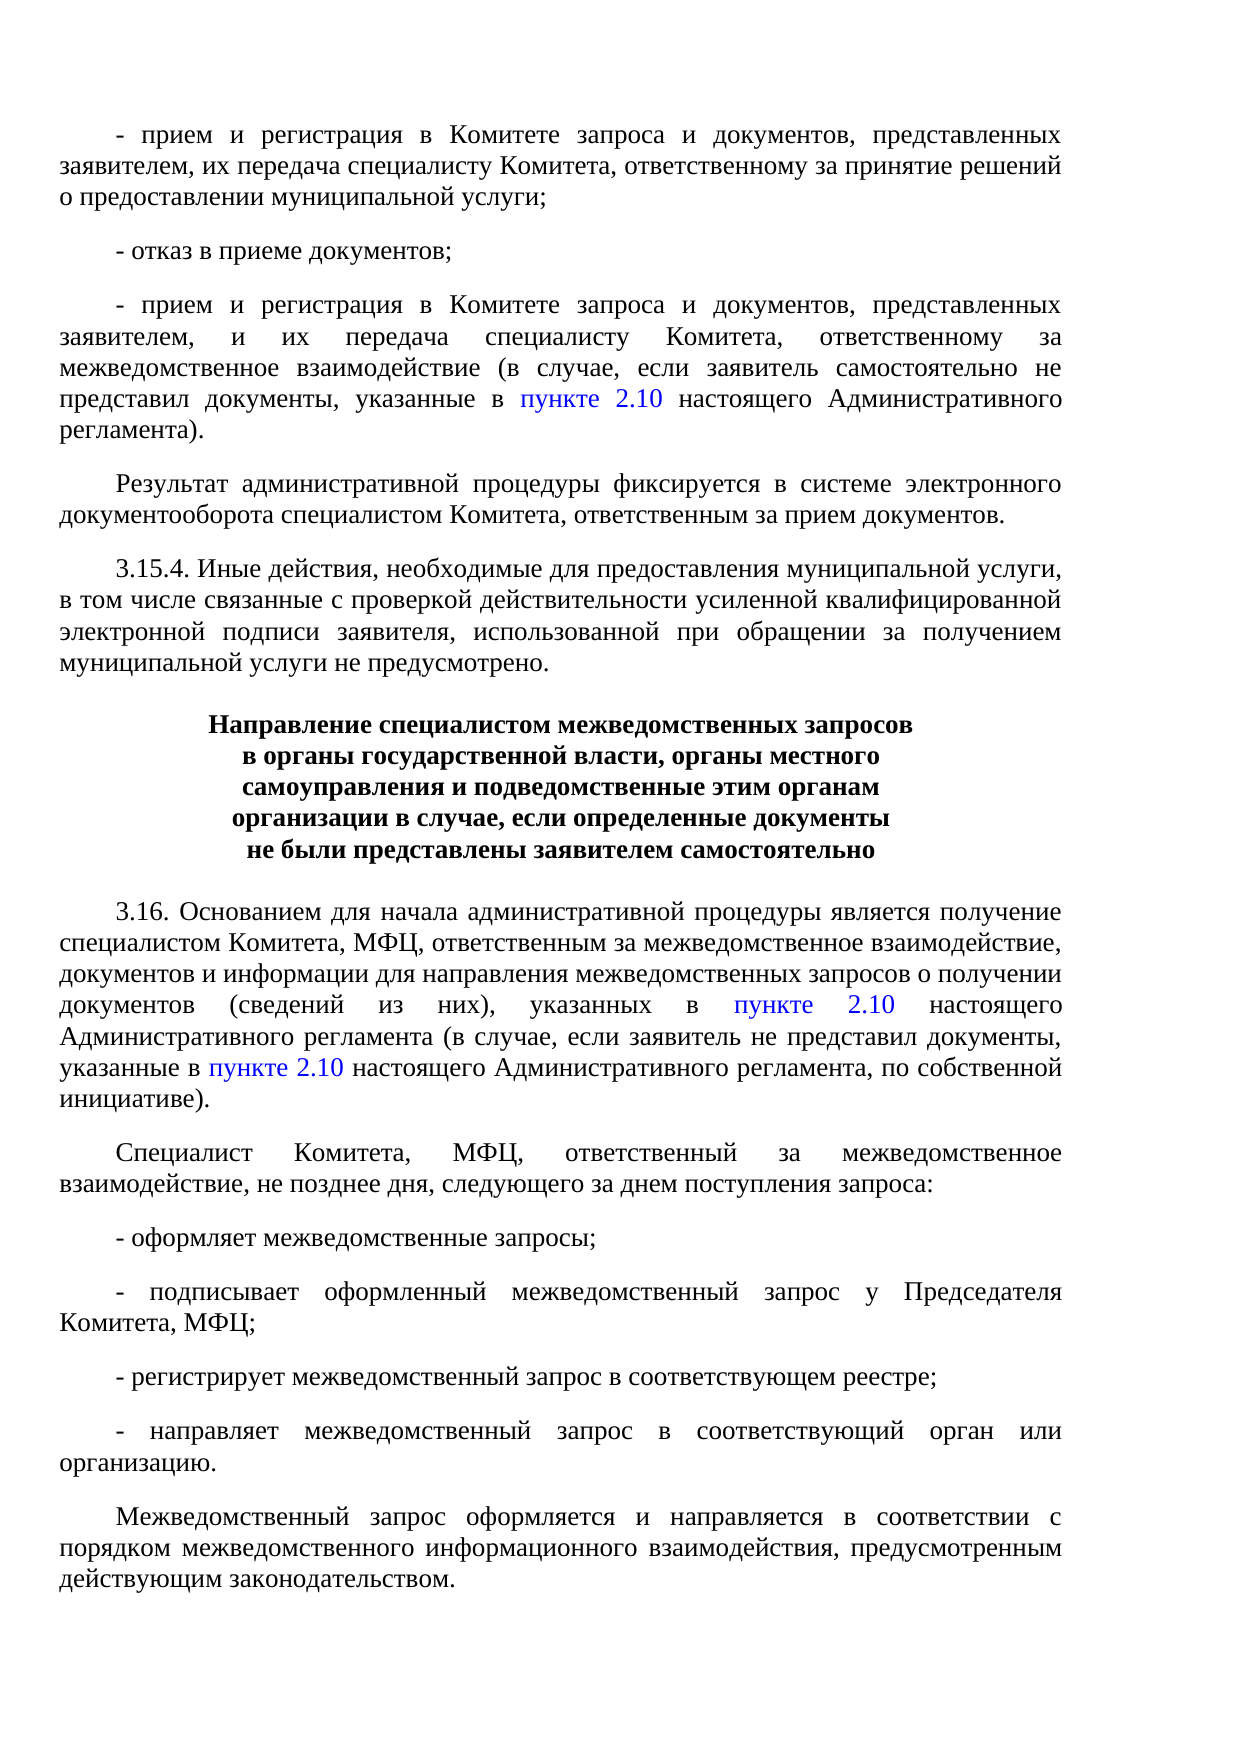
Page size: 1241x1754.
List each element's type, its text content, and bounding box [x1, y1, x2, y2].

text 3.16. Основанием для начала административной процедуры является получение специалистом Комитета, МФЦ, ответственным за межведомственное взаимодействие, документов и информации для направления межведомственных запросов о получении документов (сведений из них), указанных в пункте 2.10 настоящего Административного регламента (в случае, если заявитель не представил документы, указанные в пункте 2.10 настоящего Административного регламента, по собственной инициативе). [59, 895, 1063, 1113]
text - направляет межведомственный запрос в соответствующий орган или организацию. [59, 1414, 1063, 1477]
text - прием и регистрация в Комитете запроса и документов, представленных заявителем, их передача специалисту Комитета, ответственному за принятие решений о предоставлении муниципальной услуги; [59, 118, 1063, 212]
text Направление специалистом межведомственных запросов [59, 708, 1063, 739]
text - прием и регистрация в Комитете запроса и документов, представленных заявителем, и их передача специалисту Комитета, ответственному за межведомственное взаимодействие (в случае, если заявитель самостоятельно не представил документы, указанные в пункте 2.10 настоящего Административного регламента). [59, 288, 1063, 444]
text Межведомственный запрос оформляется и направляется в соответствии с порядком межведомственного информационного взаимодействия, предусмотренным действующим законодательством. [59, 1500, 1063, 1593]
text не были представлены заявителем самостоятельно [59, 833, 1063, 864]
text Результат административной процедуры фиксируется в системе электронного документооборота специалистом Комитета, ответственным за прием документов. [59, 467, 1063, 529]
text - регистрирует межведомственный запрос в соответствующем реестре; [59, 1360, 1063, 1392]
text организации в случае, если определенные документы [59, 802, 1063, 833]
text Специалист Комитета, МФЦ, ответственный за межведомственное взаимодействие, не позднее дня, следующего за днем поступления запроса: [59, 1136, 1063, 1198]
text в органы государственной власти, органы местного [59, 739, 1063, 770]
text - подписывает оформленный межведомственный запрос у Председателя Комитета, МФЦ; [59, 1275, 1063, 1337]
text - оформляет межведомственные запросы; [59, 1221, 1063, 1252]
text самоуправления и подведомственные этим органам [59, 770, 1063, 802]
text - отказ в приеме документов; [59, 234, 1063, 266]
text 3.15.4. Иные действия, необходимые для предоставления муниципальной услуги, в том числе связанные с проверкой действительности усиленной квалифицированной электронной подписи заявителя, использованной при обращении за получением муниципальной услуги не предусмотрено. [59, 552, 1063, 677]
